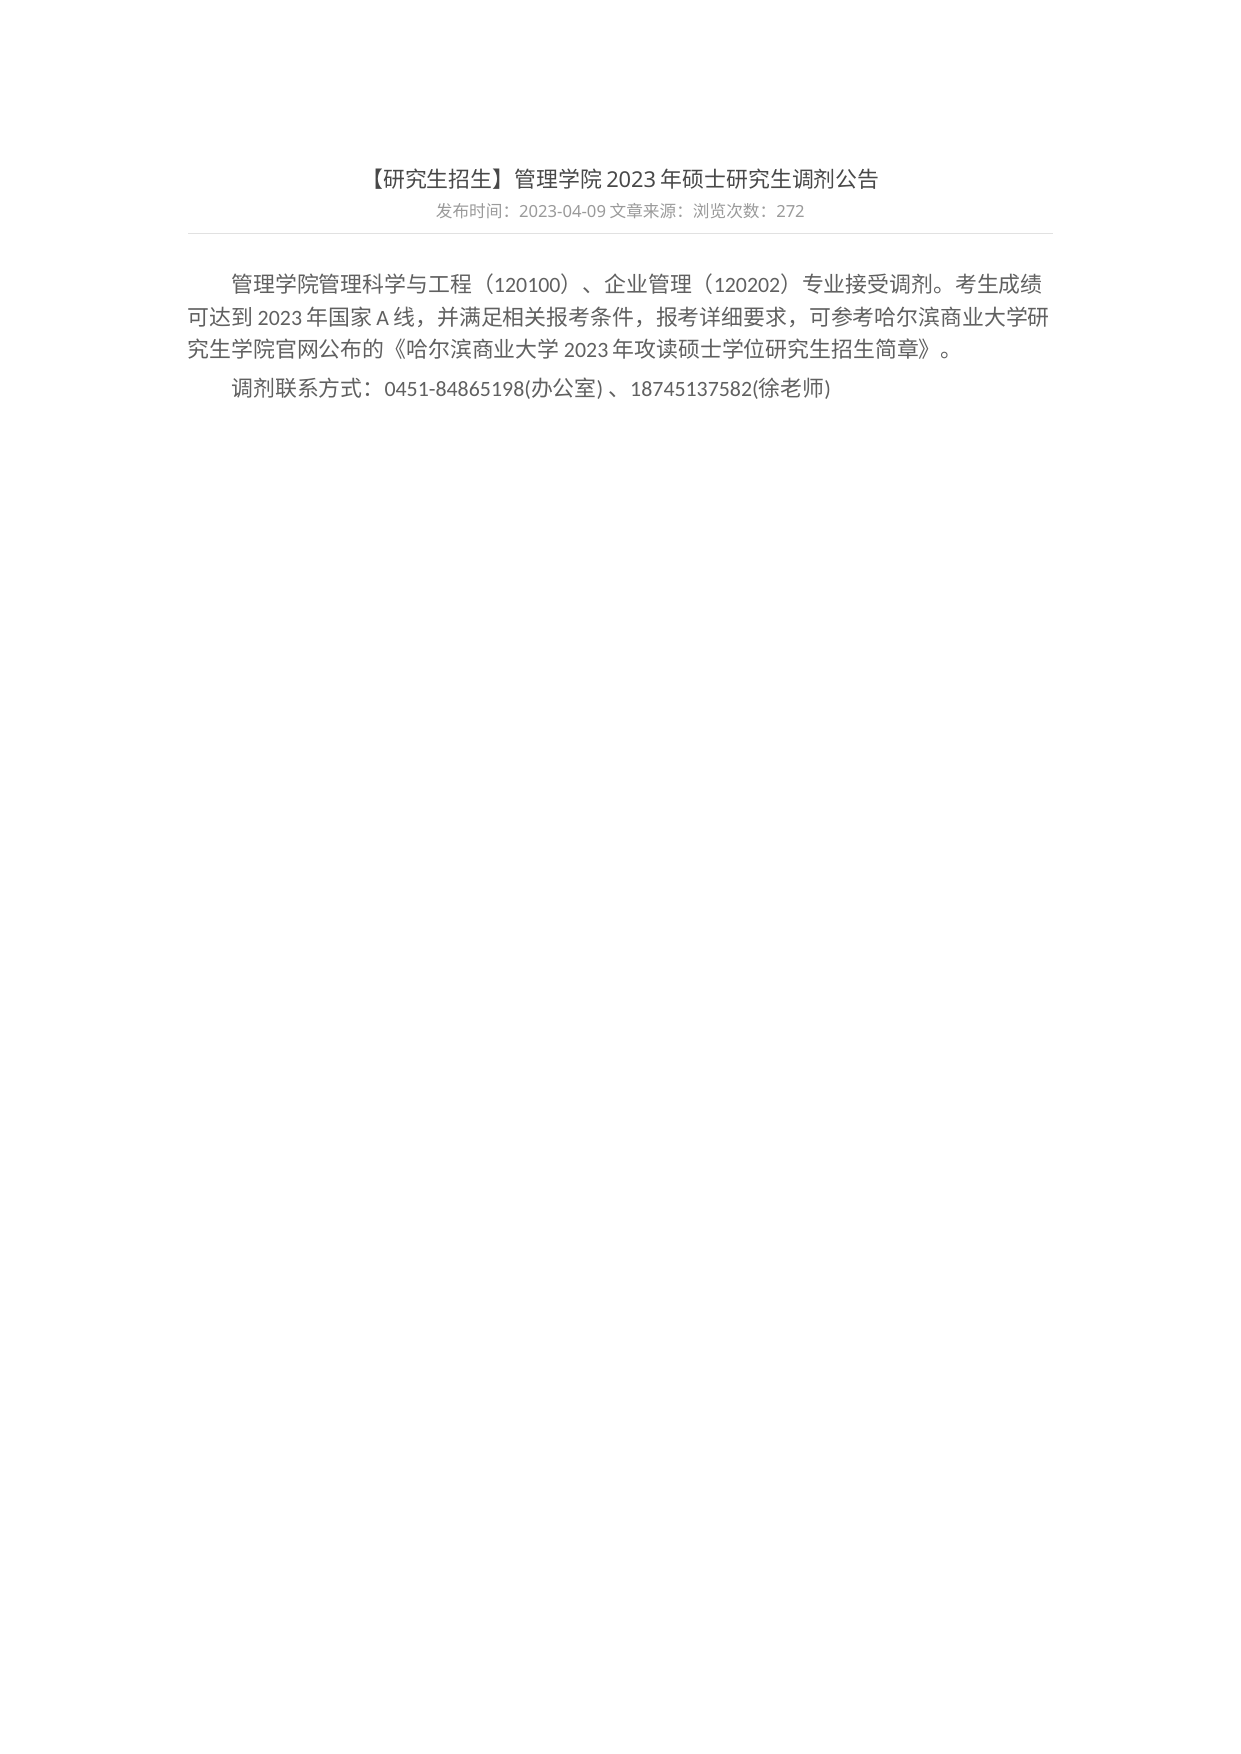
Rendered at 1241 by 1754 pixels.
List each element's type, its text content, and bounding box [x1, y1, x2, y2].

subtitle 【研究生招生】管理学院2023年硕士研究生调剂公告 [187, 162, 1053, 194]
text 管理学院管理科学与工程（120100）、企业管理（120202）专业接受调剂。考生成绩可达到2023年国家A线，并满足相关报考条件，报考详细要求，可参考哈尔滨商业大学研究生学院官网公布的《哈尔滨商业大学2023年攻读硕士学位研究生招生简章》。 [187, 267, 1053, 364]
subtitle 发布时间：2023-04-09文章来源：浏览次数：272 [187, 194, 1053, 234]
text 调剂联系方式：0451-84865198(办公室) 、18745137582(徐老师) [187, 371, 1053, 403]
